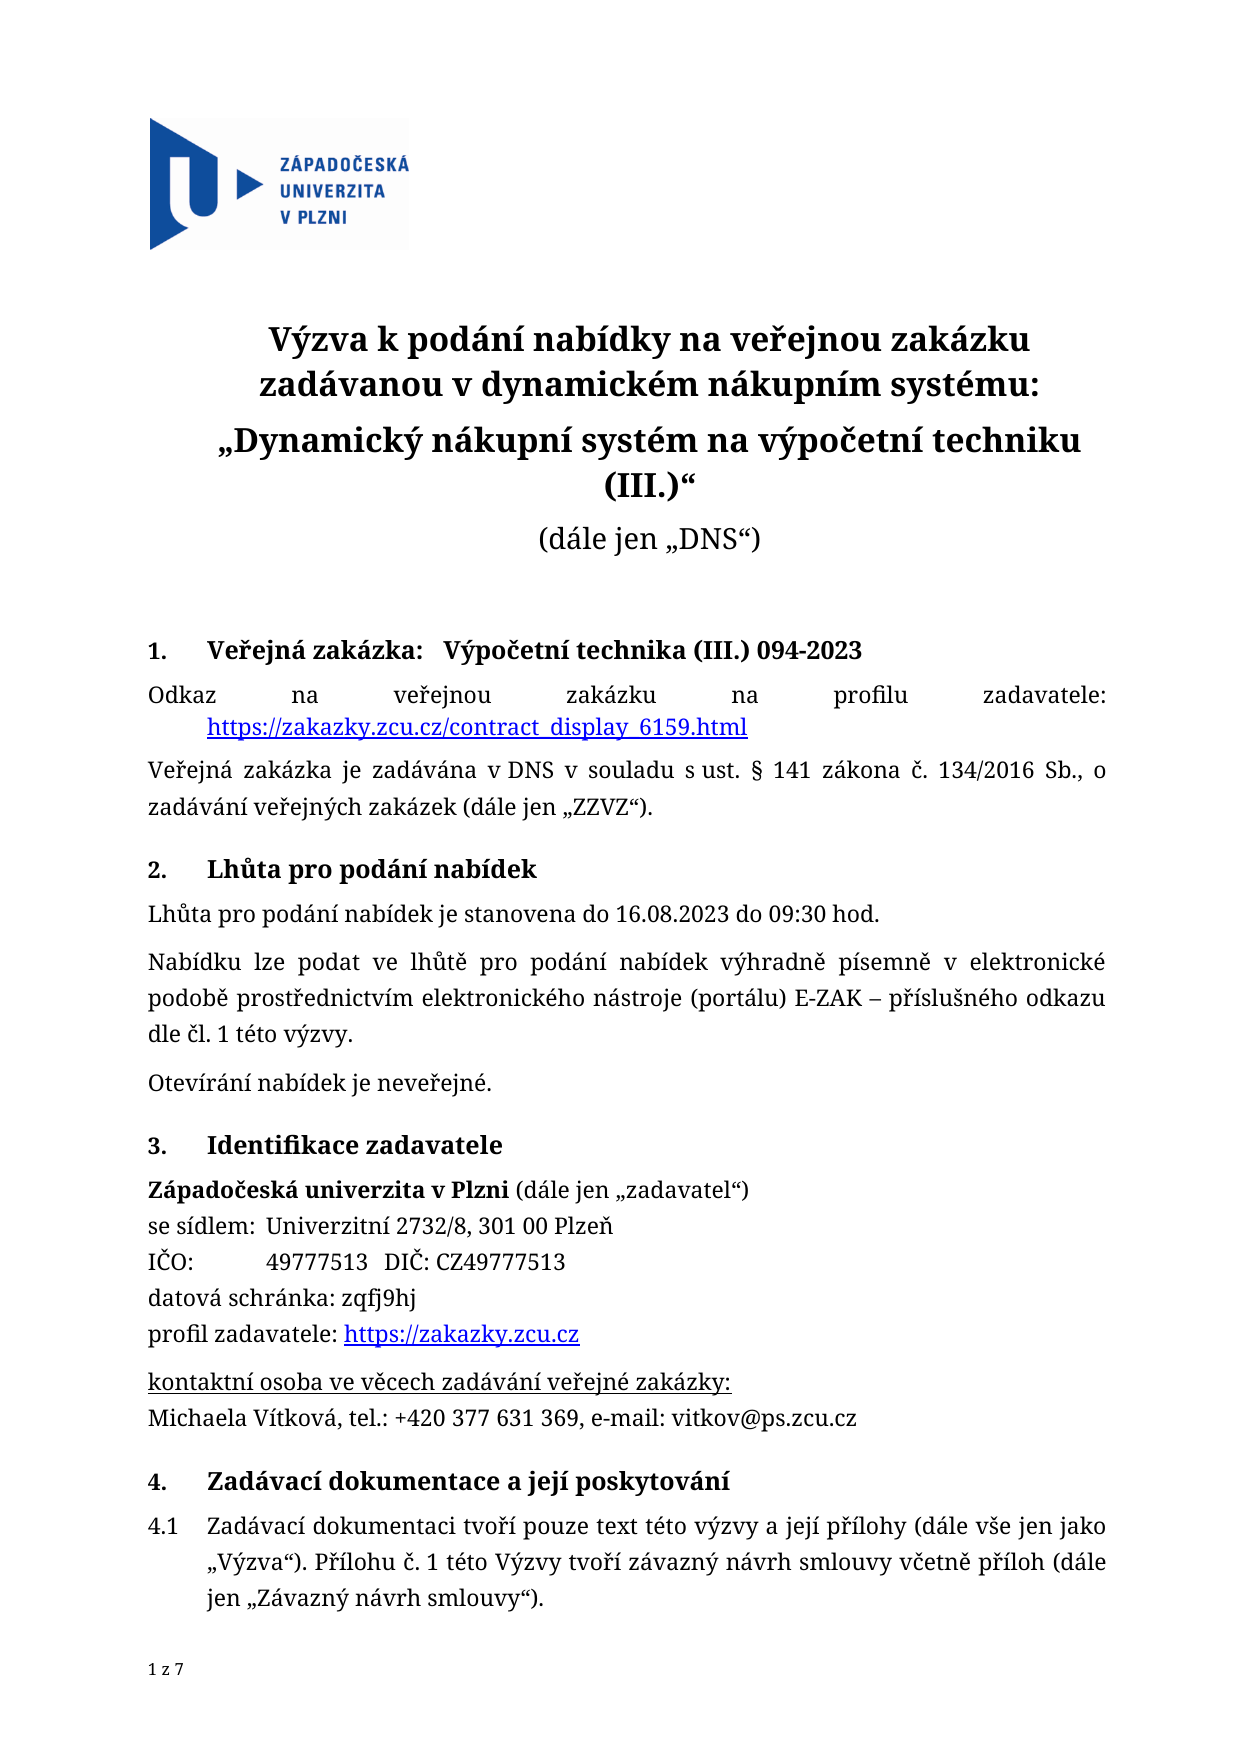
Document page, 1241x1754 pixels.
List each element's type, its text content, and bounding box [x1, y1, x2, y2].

text Otevírání nabídek je neveřejné. [148, 1067, 1107, 1098]
picture [150, 118, 409, 250]
text Veřejná zakázka je zadávána v DNS v souladu s ust. § 141 zákona č. 134/2016 Sb., o zadávání veřejných zakázek (dále jen „ZZVZ“). [148, 754, 1107, 822]
text IČO: 49777513 DIČ: CZ49777513 [148, 1246, 1107, 1277]
text kontaktní osoba ve věcech zadávání veřejné zakázky: [148, 1366, 1107, 1398]
text (dále jen „DNS“) [192, 518, 1107, 558]
text Lhůta pro podání nabídek je stanovena do 16.08.2023 do 09:30 hod. [148, 898, 1107, 929]
subtitle Identifikace zadavatele [148, 1128, 1107, 1162]
text Západočeská univerzita v Plzni (dále jen „zadavatel“) [148, 1174, 1107, 1205]
list Zadávací dokumentaci tvoří pouze text této výzvy a její přílohy (dále vše jen jako „Výzva“). Přílohu č. 1 této Výzvy tvoří závazný návrh smlouvy včetně příloh (dále jen „Závazný návrh smlouvy“). [148, 1510, 1107, 1613]
text profil zadavatele: https://zakazky.zcu.cz [148, 1318, 1107, 1349]
text Výzva k podání nabídky na veřejnou zakázku zadávanou v dynamickém nákupním systému: [192, 316, 1107, 406]
subtitle Veřejná zakázka: Výpočetní technika (III.) 094-2023 [148, 633, 1107, 667]
text „Dynamický nákupní systém na výpočetní techniku (III.)“ [192, 417, 1107, 508]
text Odkaz na veřejnou zakázku na profilu zadavatele: https://zakazky.zcu.cz/contract_display_6159.html [148, 679, 1107, 742]
text datová schránka: zqfj9hj [148, 1282, 1107, 1313]
text se sídlem: Univerzitní 2732/8, 301 00 Plzeň [148, 1210, 1107, 1241]
text Nabídku lze podat ve lhůtě pro podání nabídek výhradně písemně v elektronické podobě prostřednictvím elektronického nástroje (portálu) E-ZAK – příslušného odkazu dle čl. 1 této výzvy. [148, 946, 1107, 1049]
subtitle Lhůta pro podání nabídek [148, 851, 1107, 885]
text Michaela Vítková, tel.: +420 377 631 369, e-mail: vitkov@ps.zcu.cz [148, 1402, 1107, 1433]
subtitle Zadávací dokumentace a její poskytování [148, 1463, 1107, 1497]
